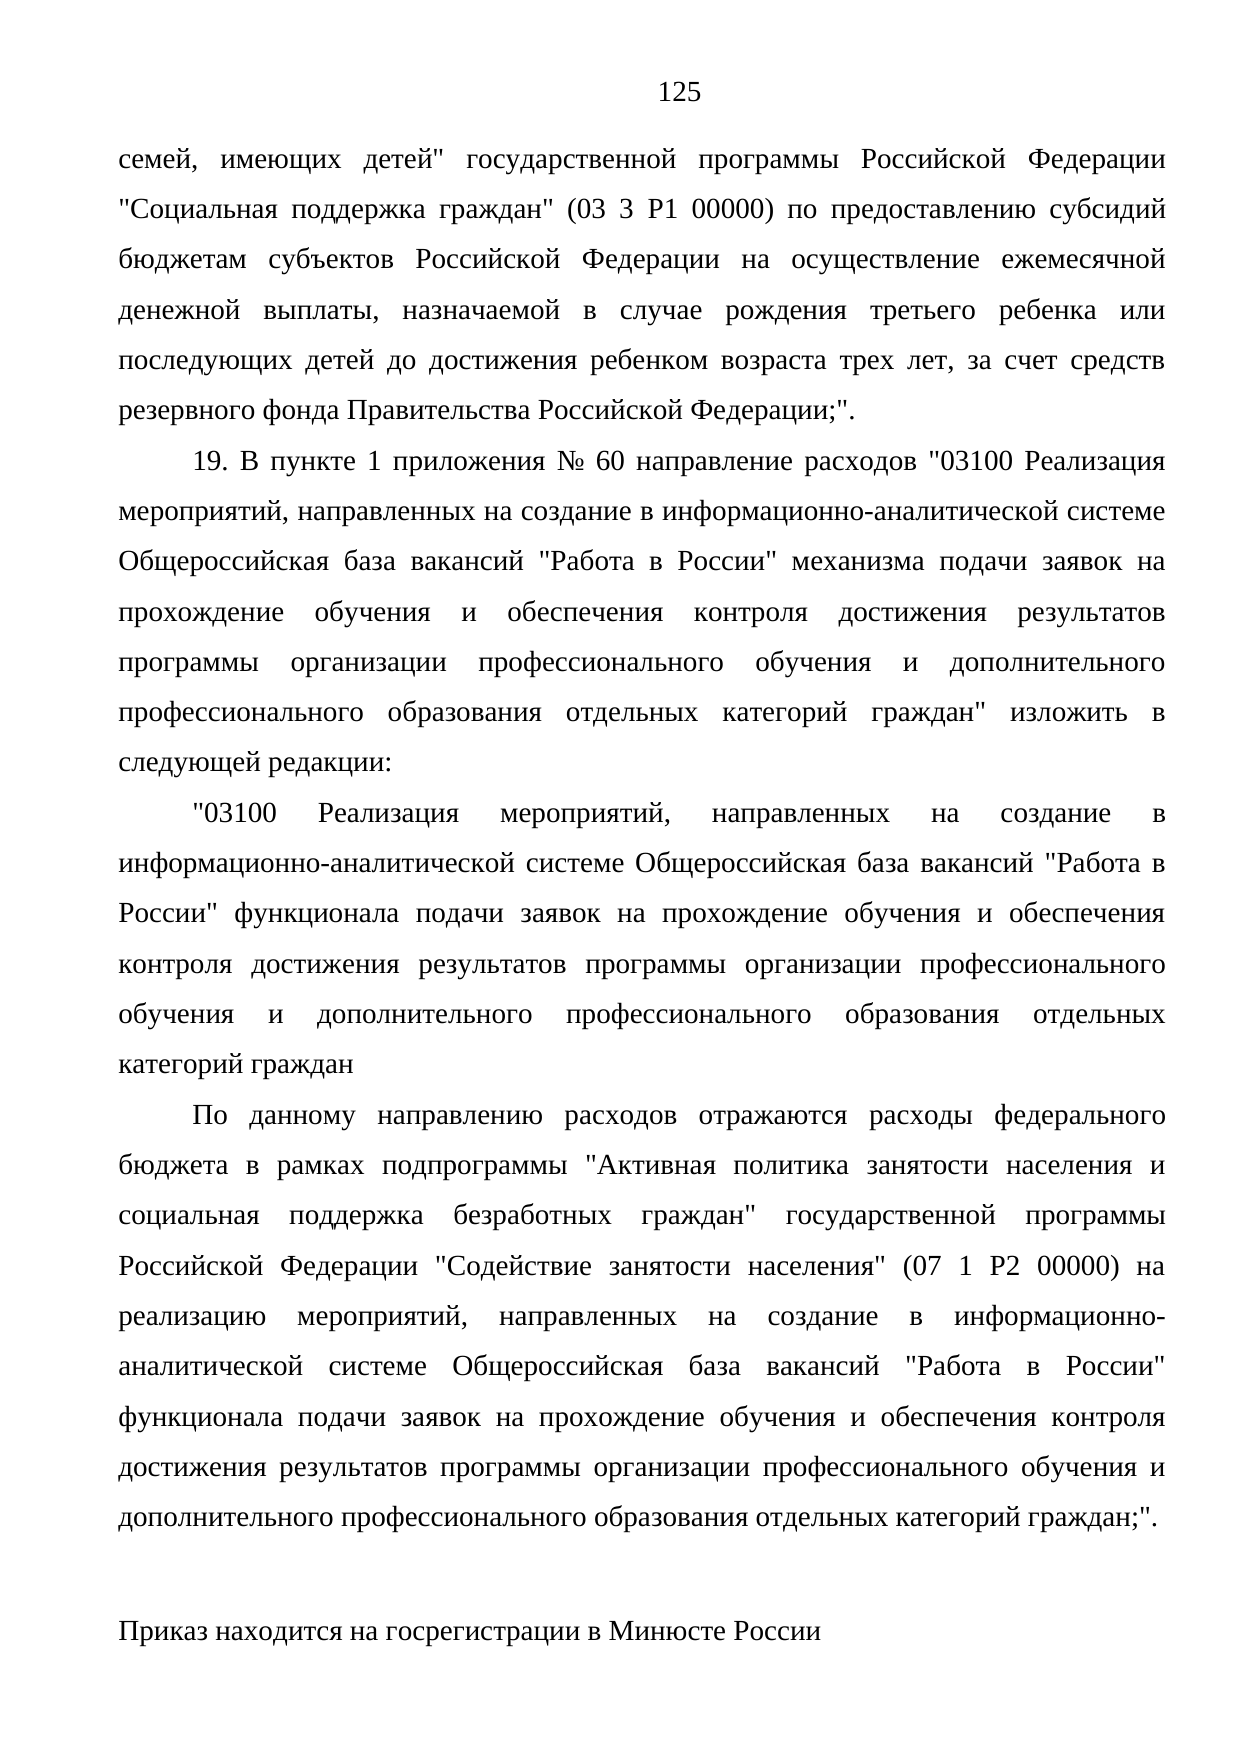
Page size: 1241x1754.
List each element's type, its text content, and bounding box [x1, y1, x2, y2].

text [118, 141, 1167, 426]
text "03100 Реализация мероприятий, направленных на создание в информационно-аналитической системе Общероссийская база вакансий "Работа в России" функционала подачи заявок на прохождение обучения и обеспечения контроля достижения результатов программы организации профессионального обучения и дополнительного профессионального образования отдельных категорий граждан [118, 795, 1167, 1080]
text 19. В пункте 1 приложения № 60 направление расходов "03100 Реализация мероприятий, направленных на создание в информационно-аналитической системе Общероссийская база вакансий "Работа в России" механизма подачи заявок на прохождение обучения и обеспечения контроля достижения результатов программы организации профессионального обучения и дополнительного профессионального образования отдельных категорий граждан" изложить в следующей редакции: [118, 443, 1167, 778]
text По данному направлению расходов отражаются расходы федерального бюджета в рамках подпрограммы "Активная политика занятости населения и социальная поддержка безработных граждан" государственной программы Российской Федерации "Содействие занятости населения" (07 1 P2 00000) на реализацию мероприятий, направленных на создание в информационно-аналитической системе Общероссийская база вакансий "Работа в России" функционала подачи заявок на прохождение обучения и обеспечения контроля достижения результатов программы организации профессионального обучения и дополнительного профессионального образования отдельных категорий граждан;". [118, 1097, 1167, 1533]
